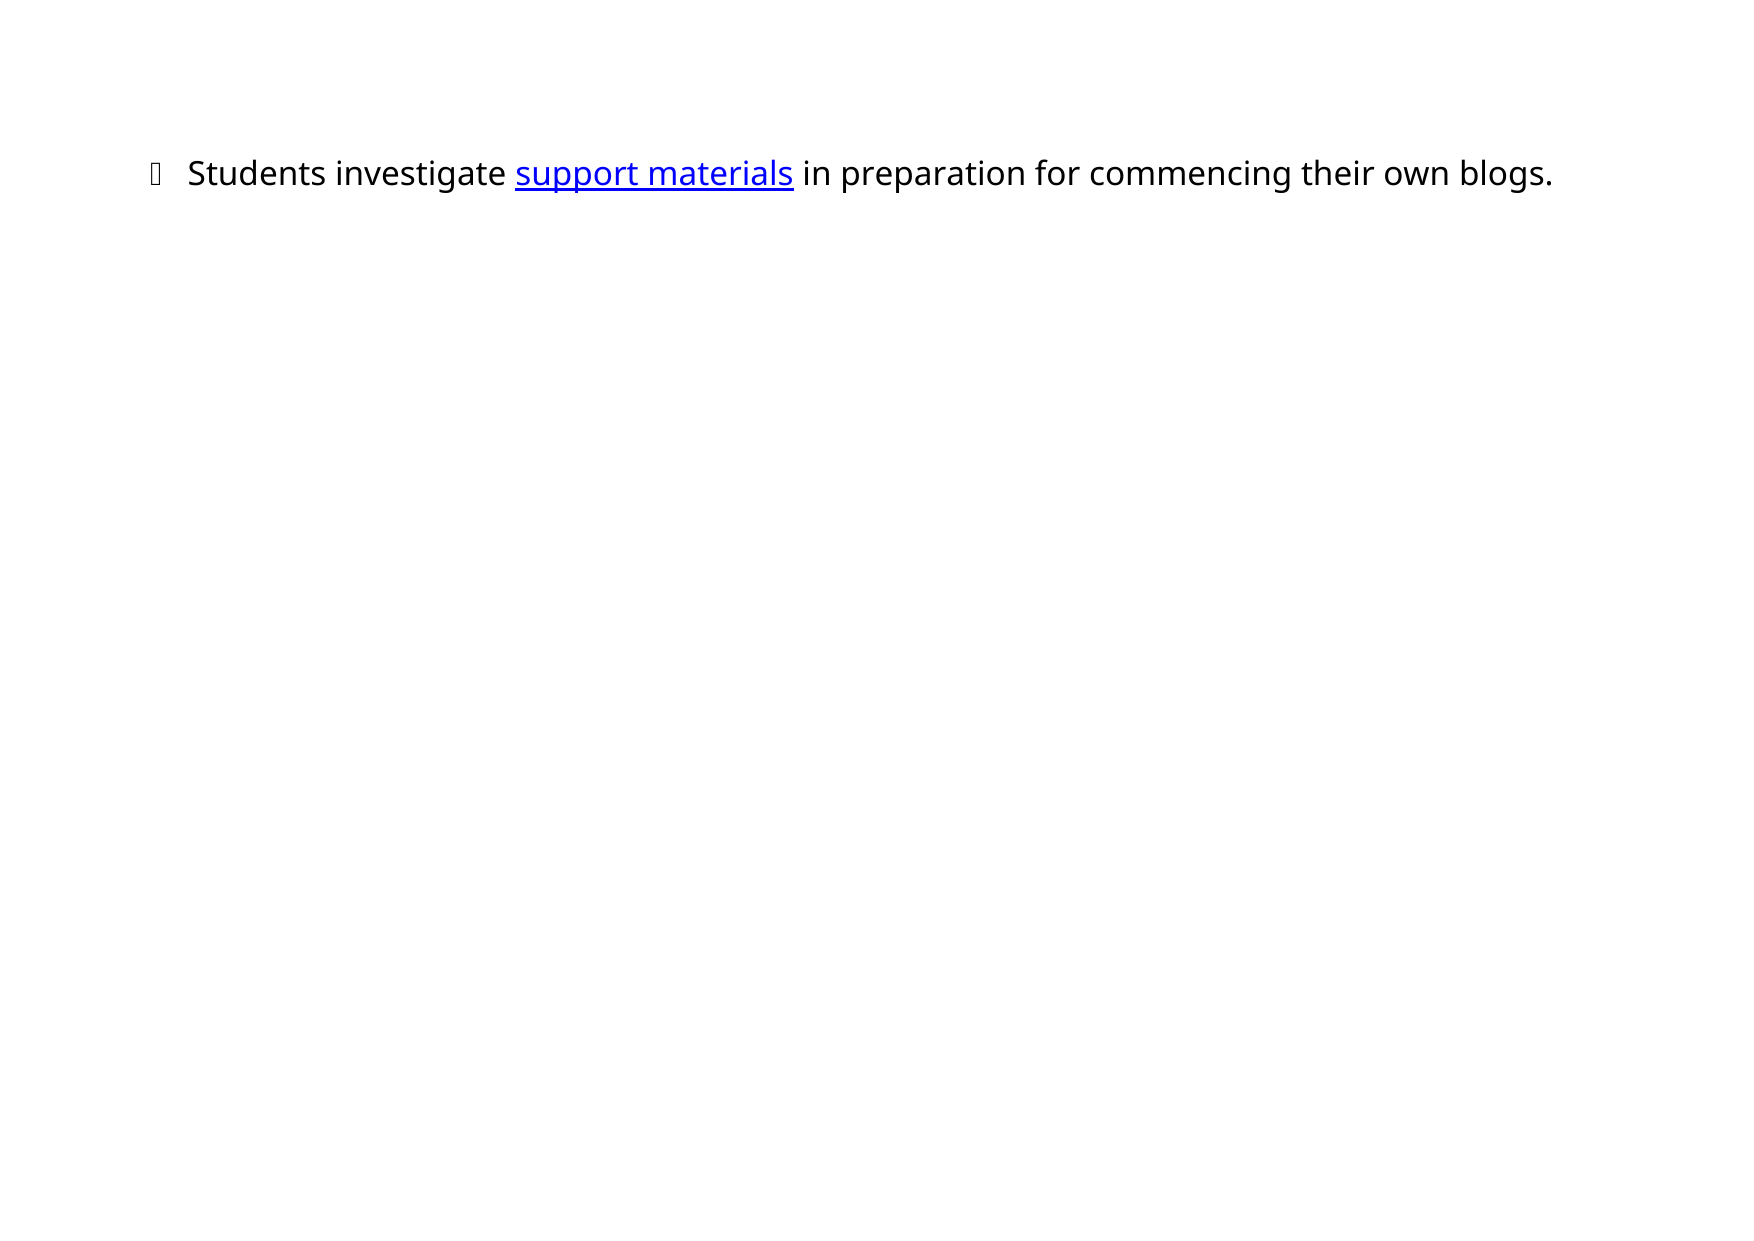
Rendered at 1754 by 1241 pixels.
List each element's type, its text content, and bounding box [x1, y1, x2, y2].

list Students investigate support materials in preparation for commencing their own blogs. [150, 150, 1604, 195]
